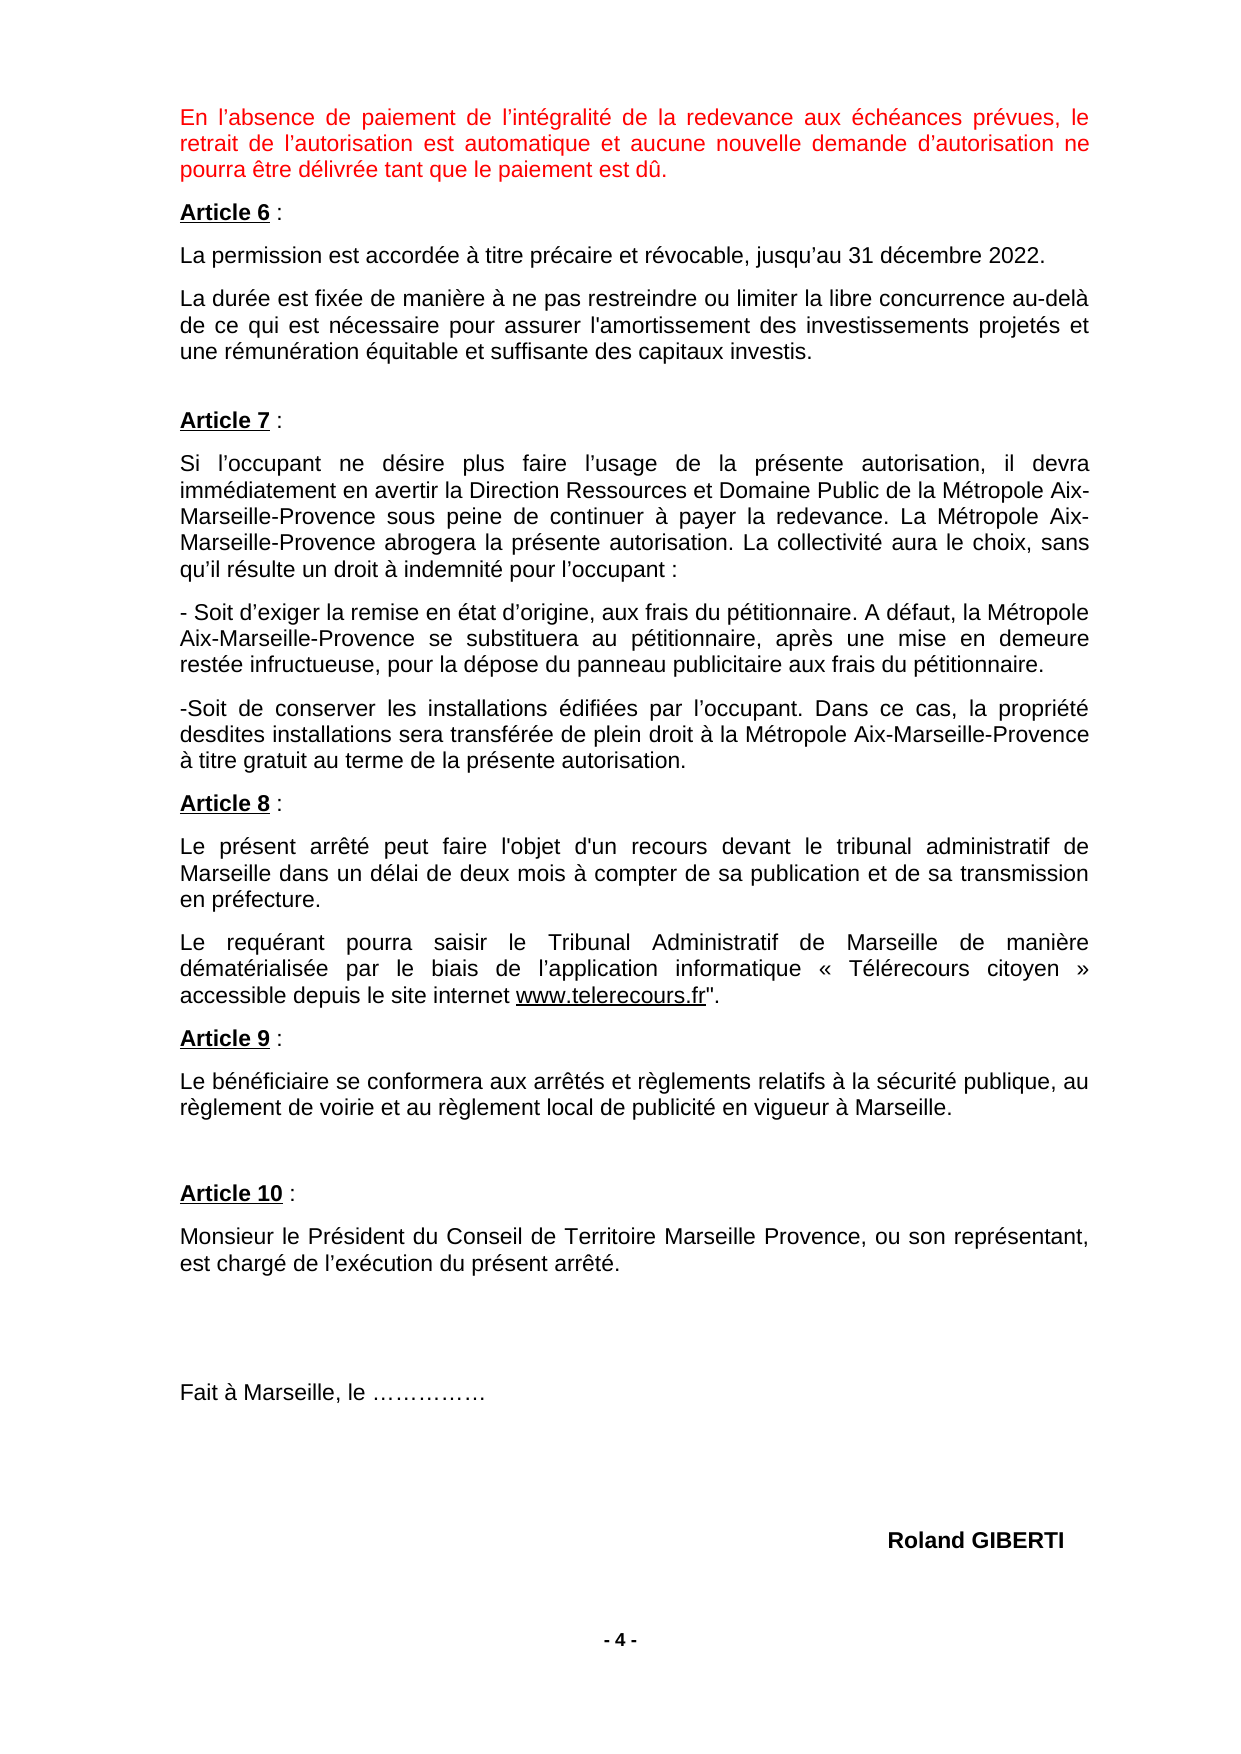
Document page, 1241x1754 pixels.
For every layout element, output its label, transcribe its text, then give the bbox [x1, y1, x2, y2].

text Article 10 : [179, 1180, 1090, 1206]
text -Soit de conserver les installations édifiées par l’occupant. Dans ce cas, la propriété desdites installations sera transférée de plein droit à la Métropole Aix-Marseille-Provence à titre gratuit au terme de la présente autorisation. [179, 694, 1090, 773]
text - Soit d’exiger la remise en état d’origine, aux frais du pétitionnaire. A défaut, la Métropole Aix-Marseille-Provence se substituera au pétitionnaire, après une mise en demeure restée infructueuse, pour la dépose du panneau publicitaire aux frais du pétitionnaire. [179, 599, 1090, 678]
text Si l’occupant ne désire plus faire l’usage de la présente autorisation, il devra immédiatement en avertir la Direction Ressources et Domaine Public de la Métropole Aix-Marseille-Provence sous peine de continuer à payer la redevance. La Métropole Aix-Marseille-Provence abrogera la présente autorisation. La collectivité aura le choix, sans qu’il résulte un droit à indemnité pour l’occupant : [179, 450, 1090, 582]
text Article 9 : [179, 1025, 1090, 1051]
text Article 6 : [179, 199, 1090, 226]
text La durée est fixée de manière à ne pas restreindre ou limiter la libre concurrence au-delà de ce qui est nécessaire pour assurer l'amortissement des investissements projetés et une rémunération équitable et suffisante des capitaux investis. [179, 285, 1090, 364]
text Article 8 : [179, 790, 1090, 817]
text Monsieur le Président du Conseil de Territoire Marseille Provence, ou son représentant, est chargé de l’exécution du présent arrêté. [179, 1223, 1090, 1276]
text Fait à Marseille, le …………… [179, 1378, 1090, 1405]
text Le présent arrêté peut faire l'objet d'un recours devant le tribunal administratif de Marseille dans un délai de deux mois à compter de sa publication et de sa transmission en préfecture. [179, 833, 1090, 912]
text En l’absence de paiement de l’intégralité de la redevance aux échéances prévues, le retrait de l’autorisation est automatique et aucune nouvelle demande d’autorisation ne pourra être délivrée tant que le paiement est dû. [179, 103, 1090, 182]
text La permission est accordée à titre précaire et révocable, jusqu’au 31 décembre 2022. [179, 242, 1090, 268]
text Roland GIBERTI [179, 1527, 1090, 1553]
text Article 7 : [179, 407, 1090, 434]
text Le requérant pourra saisir le Tribunal Administratif de Marseille de manière dématérialisée par le biais de l’application informatique « Télérecours citoyen » accessible depuis le site internet www.telerecours.fr". [179, 929, 1090, 1008]
text Le bénéficiaire se conformera aux arrêtés et règlements relatifs à la sécurité publique, au règlement de voirie et au règlement local de publicité en vigueur à Marseille. [179, 1068, 1090, 1120]
